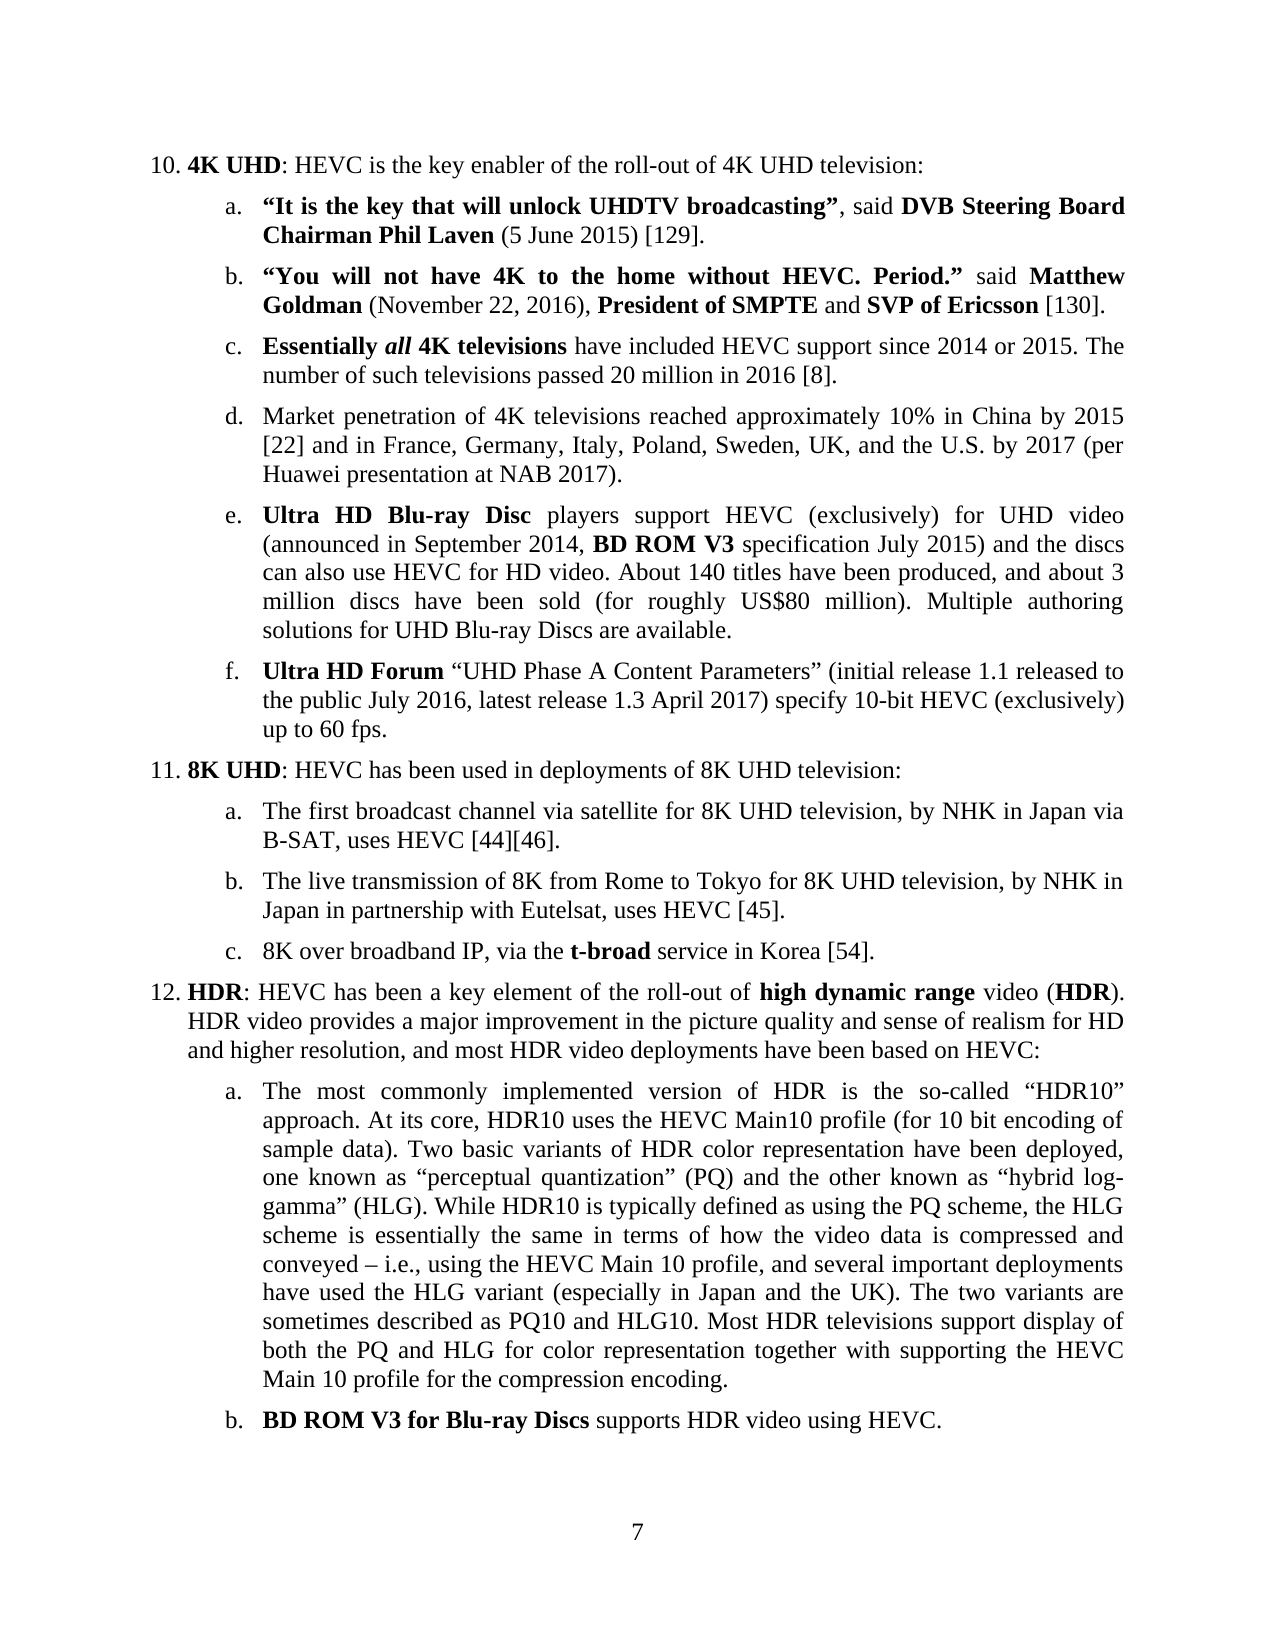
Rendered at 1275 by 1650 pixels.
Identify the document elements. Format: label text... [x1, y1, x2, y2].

list HDR: HEVC has been a key element of the roll-out of high dynamic range video (HDR). HDR video provides a major improvement in the picture quality and sense of realism for HD and higher resolution, and most HDR video deployments have been based on HEVC: [150, 977, 1125, 1064]
list “It is the key that will unlock UHDTV broadcasting”, said DVB Steering Board Chairman Phil Laven (5 June 2015) [129]. [225, 191, 1125, 249]
list Market penetration of 4K televisions reached approximately 10% in China by 2015 [22] and in France, Germany, Italy, Poland, Sweden, UK, and the U.S. by 2017 (per Huawei presentation at NAB 2017). [225, 401, 1125, 487]
list The first broadcast channel via satellite for 8K UHD television, by NHK in Japan via B-SAT, uses HEVC [44][46]. [225, 796, 1125, 854]
list 8K UHD: HEVC has been used in deployments of 8K UHD television: [150, 755, 1125, 784]
list 8K over broadband IP, via the t-broad service in Korea [54]. [225, 936, 1125, 965]
list Ultra HD Forum “UHD Phase A Content Parameters” (initial release 1.1 released to the public July 2016, latest release 1.3 April 2017) specify 10-bit HEVC (exclusively) up to 60 fps. [225, 656, 1125, 742]
list Ultra HD Blu-ray Disc players support HEVC (exclusively) for UHD video (announced in September 2014, BD ROM V3 specification July 2015) and the discs can also use HEVC for HD video. About 140 titles have been produced, and about 3 million discs have been sold (for roughly US$80 million). Multiple authoring solutions for UHD Blu-ray Discs are available. [225, 500, 1125, 644]
list 4K UHD: HEVC is the key enabler of the roll-out of 4K UHD television: [150, 150, 1125, 179]
list Essentially all 4K televisions have included HEVC support since 2014 or 2015. The number of such televisions passed 20 million in 2016 [8]. [225, 331, 1125, 389]
list “You will not have 4K to the home without HEVC. Period.” said Matthew Goldman (November 22, 2016), President of SMPTE and SVP of Ericsson [130]. [225, 261, 1125, 319]
list The most commonly implemented version of HDR is the so-called “HDR10” approach. At its core, HDR10 uses the HEVC Main10 profile (for 10 bit encoding of sample data). Two basic variants of HDR color representation have been deployed, one known as “perceptual quantization” (PQ) and the other known as “hybrid log-gamma” (HLG). While HDR10 is typically defined as using the PQ scheme, the HLG scheme is essentially the same in terms of how the video data is compressed and conveyed – i.e., using the HEVC Main 10 profile, and several important deployments have used the HLG variant (especially in Japan and the UK). The two variants are sometimes described as PQ10 and HLG10. Most HDR televisions support display of both the PQ and HLG for color representation together with supporting the HEVC Main 10 profile for the compression encoding. [225, 1076, 1125, 1392]
list BD ROM V3 for Blu-ray Discs supports HDR video using HEVC. [225, 1405, 1125, 1434]
list The live transmission of 8K from Rome to Tokyo for 8K UHD television, by NHK in Japan in partnership with Eutelsat, uses HEVC [45]. [225, 866, 1125, 924]
